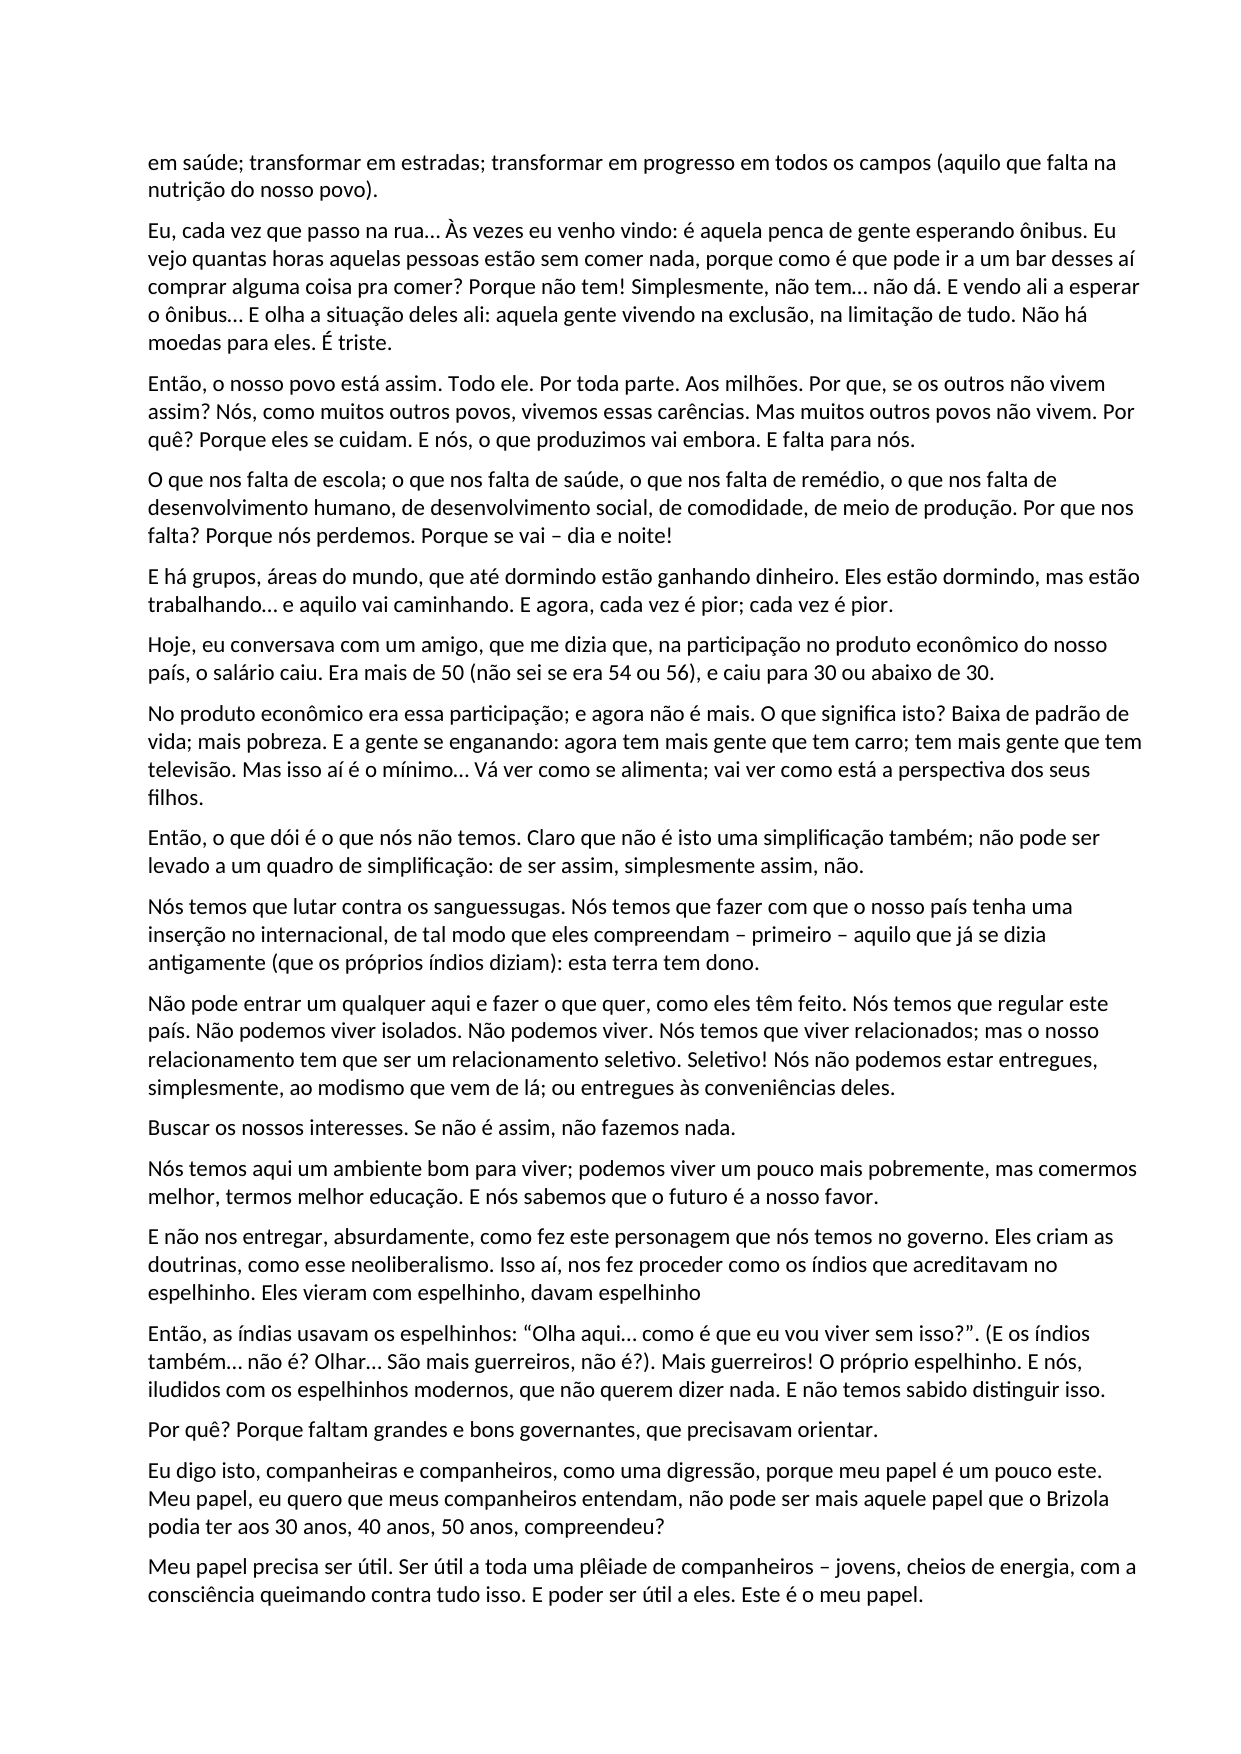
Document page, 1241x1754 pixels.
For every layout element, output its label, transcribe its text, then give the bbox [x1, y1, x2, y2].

text O que nos falta de escola; o que nos falta de saúde, o que nos falta de remédio, o que nos falta de desenvolvimento humano, de desenvolvimento social, de comodidade, de meio de produção. Por que nos falta? Porque nós perdemos. Porque se vai – dia e noite! [148, 465, 1152, 549]
text Hoje, eu conversava com um amigo, que me dizia que, na participação no produto econômico do nosso país, o salário caiu. Era mais de 50 (não sei se era 54 ou 56), e caiu para 30 ou abaixo de 30. [148, 630, 1152, 686]
text E não nos entregar, absurdamente, como fez este personagem que nós temos no governo. Eles criam as doutrinas, como esse neoliberalismo. Isso aí, nos fez proceder como os índios que acreditavam no espelhinho. Eles vieram com espelhinho, davam espelhinho [148, 1222, 1152, 1306]
text Eu digo isto, companheiras e companheiros, como uma digressão, porque meu papel é um pouco este. Meu papel, eu quero que meus companheiros entendam, não pode ser mais aquele papel que o Brizola podia ter aos 30 anos, 40 anos, 50 anos, compreendeu? [148, 1456, 1152, 1540]
text Buscar os nossos interesses. Se não é assim, não fazemos nada. [148, 1113, 1152, 1141]
text Meu papel precisa ser útil. Ser útil a toda uma plêiade de companheiros – jovens, cheios de energia, com a consciência queimando contra tudo isso. E poder ser útil a eles. Este é o meu papel. [148, 1552, 1152, 1608]
text Nós temos aqui um ambiente bom para viver; podemos viver um pouco mais pobremente, mas comermos melhor, termos melhor educação. E nós sabemos que o futuro é a nosso favor. [148, 1154, 1152, 1210]
text Por quê? Porque faltam grandes e bons governantes, que precisavam orientar. [148, 1415, 1152, 1443]
text Não pode entrar um qualquer aqui e fazer o que quer, como eles têm feito. Nós temos que regular este país. Não podemos viver isolados. Não podemos viver. Nós temos que viver relacionados; mas o nosso relacionamento tem que ser um relacionamento seletivo. Seletivo! Nós não podemos estar entregues, simplesmente, ao modismo que vem de lá; ou entregues às conveniências deles. [148, 989, 1152, 1101]
text Então, o que dói é o que nós não temos. Claro que não é isto uma simplificação também; não pode ser levado a um quadro de simplificação: de ser assim, simplesmente assim, não. [148, 823, 1152, 879]
text Eu, cada vez que passo na rua… Às vezes eu venho vindo: é aquela penca de gente esperando ônibus. Eu vejo quantas horas aquelas pessoas estão sem comer nada, porque como é que pode ir a um bar desses aí comprar alguma coisa pra comer? Porque não tem! Simplesmente, não tem… não dá. E vendo ali a esperar o ônibus… E olha a situação deles ali: aquela gente vivendo na exclusão, na limitação de tudo. Não há moedas para eles. É triste. [148, 216, 1152, 356]
text E há grupos, áreas do mundo, que até dormindo estão ganhando dinheiro. Eles estão dormindo, mas estão trabalhando… e aquilo vai caminhando. E agora, cada vez é pior; cada vez é pior. [148, 562, 1152, 618]
text Então, as índias usavam os espelhinhos: “Olha aqui… como é que eu vou viver sem isso?”. (E os índios também… não é? Olhar… São mais guerreiros, não é?). Mais guerreiros! O próprio espelhinho. E nós, iludidos com os espelhinhos modernos, que não querem dizer nada. E não temos sabido distinguir isso. [148, 1319, 1152, 1403]
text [148, 148, 1152, 204]
text No produto econômico era essa participação; e agora não é mais. O que significa isto? Baixa de padrão de vida; mais pobreza. E a gente se enganando: agora tem mais gente que tem carro; tem mais gente que tem televisão. Mas isso aí é o mínimo… Vá ver como se alimenta; vai ver como está a perspectiva dos seus filhos. [148, 699, 1152, 811]
text Nós temos que lutar contra os sanguessugas. Nós temos que fazer com que o nosso país tenha uma inserção no internacional, de tal modo que eles compreendam – primeiro – aquilo que já se dizia antigamente (que os próprios índios diziam): esta terra tem dono. [148, 892, 1152, 976]
text Então, o nosso povo está assim. Todo ele. Por toda parte. Aos milhões. Por que, se os outros não vivem assim? Nós, como muitos outros povos, vivemos essas carências. Mas muitos outros povos não vivem. Por quê? Porque eles se cuidam. E nós, o que produzimos vai embora. E falta para nós. [148, 369, 1152, 453]
